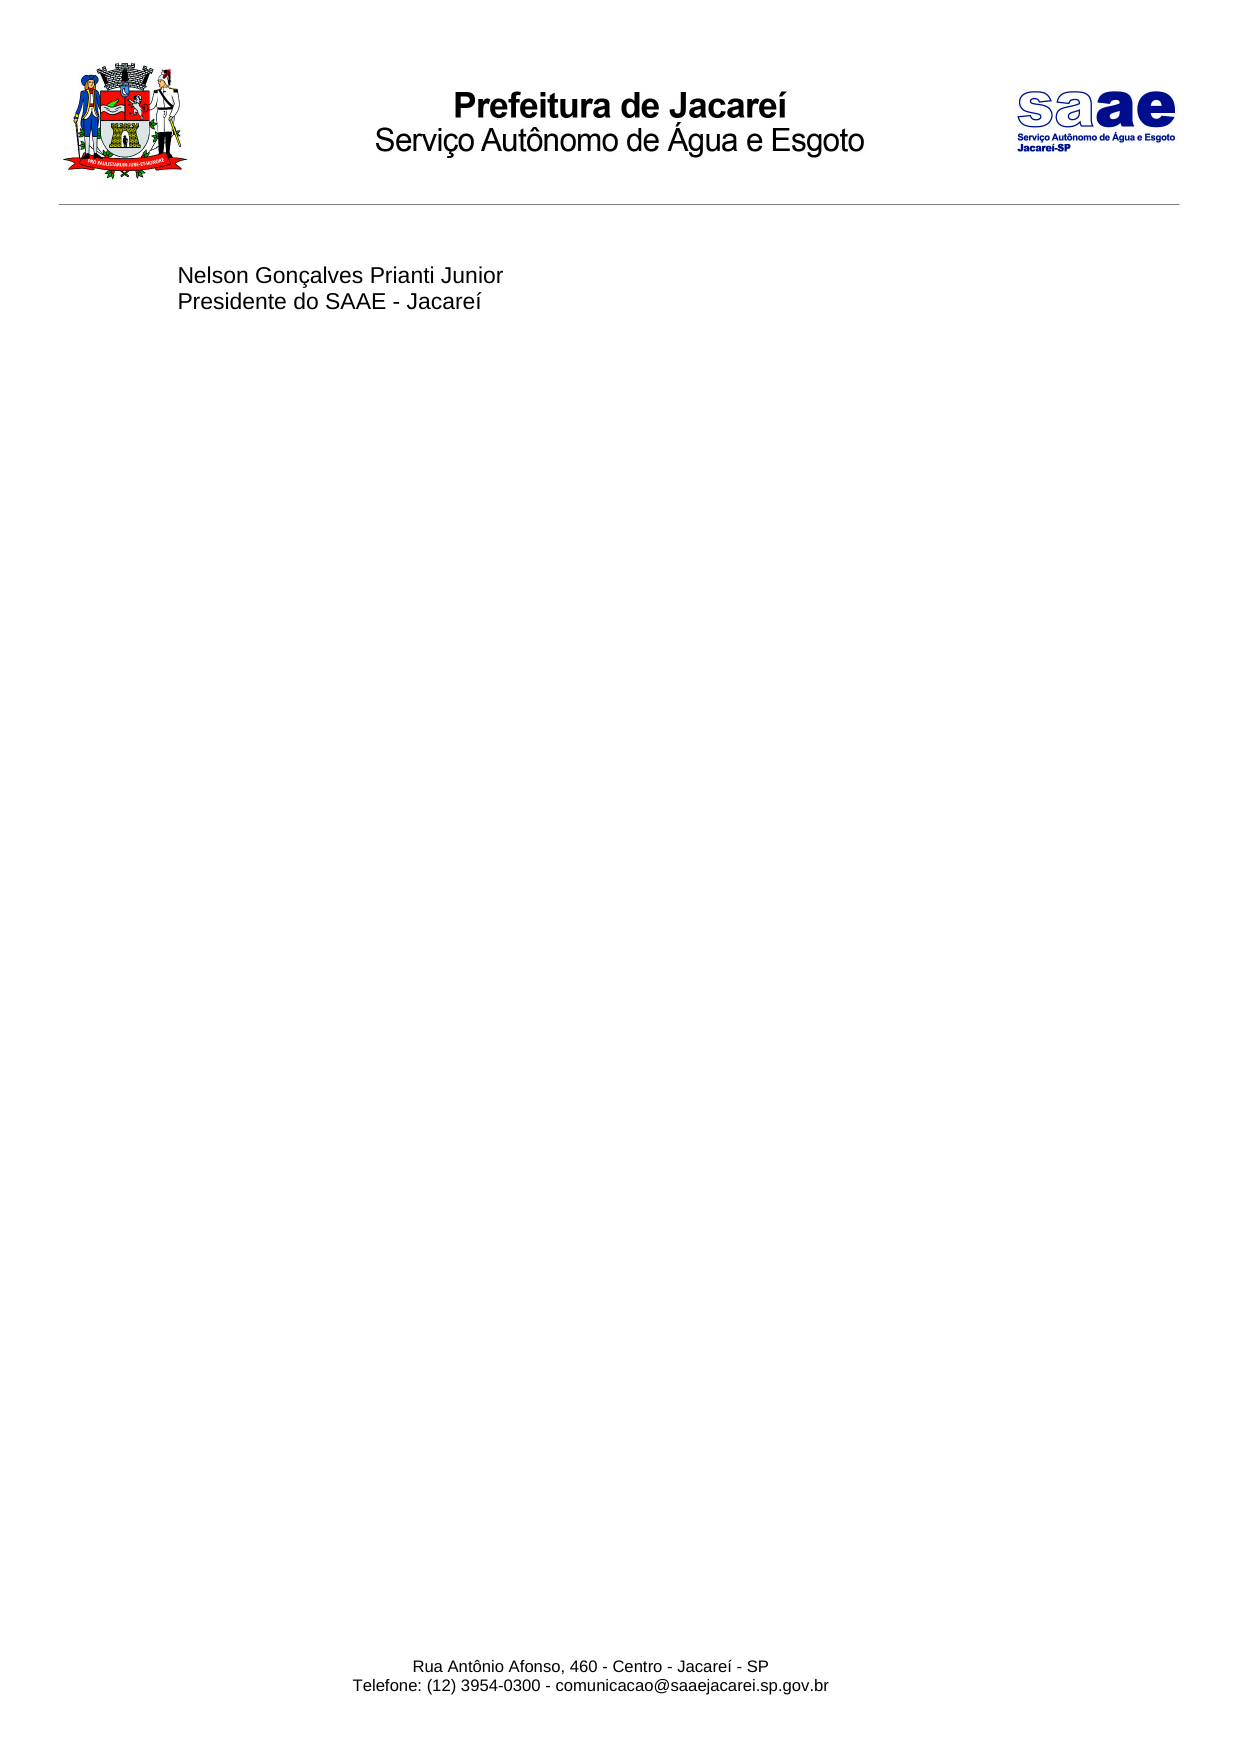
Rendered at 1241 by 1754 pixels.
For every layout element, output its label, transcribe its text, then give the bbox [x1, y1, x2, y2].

text Nelson Gonçalves Prianti Junior [177, 262, 1122, 288]
picture [59, 59, 1180, 236]
text Presidente do SAAE - Jacareí [177, 288, 1122, 315]
